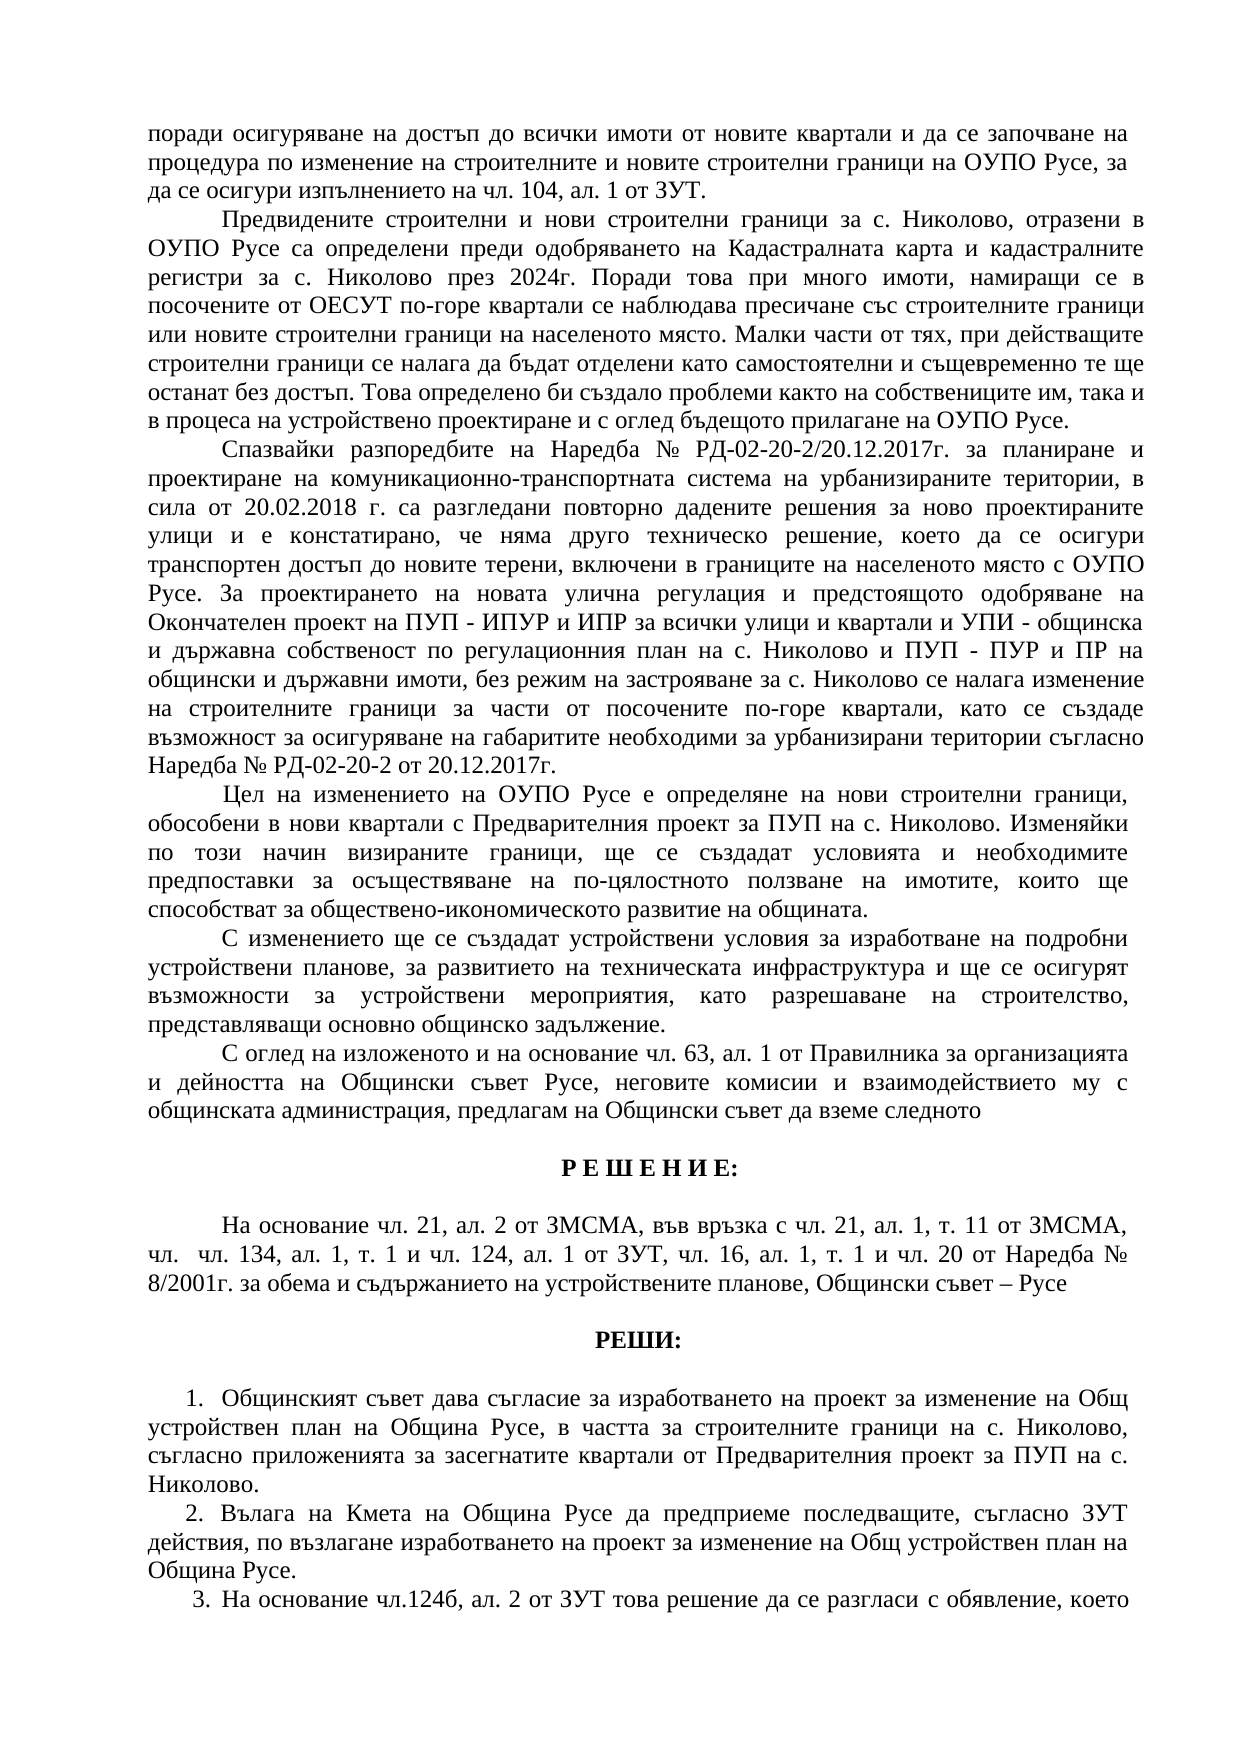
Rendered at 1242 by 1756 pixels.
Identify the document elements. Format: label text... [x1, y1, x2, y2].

text Цел на изменението на ОУПО Русе е определяне на нови строителни граници, обособени в нови квартали с Предварителния проект за ПУП на с. Николово. Изменяйки по този начин визираните граници, ще се създадат условията и необходимите предпоставки за осъществяване на по-цялостното ползване на имотите, които ще способстват за обществено-икономическото развитие на общината. [148, 779, 1129, 923]
text Предвидените строителни и нови строителни граници за с. Николово, отразени в ОУПО Русе са определени преди одобряването на Кадастралната карта и кадастралните регистри за с. Николово през 2024г. Поради това при много имоти, намиращи се в посочените от ОЕСУТ по-горе квартали се наблюдава пресичане със строителните граници или новите строителни граници на населеното място. Малки части от тях, при действащите строителни граници се налага да бъдат отделени като самостоятелни и същевременно те ще останат без достъп. Това определено би създало проблеми както на собствениците им, така и в процеса на устройствено проектиране и с оглед бъдещото прилагане на ОУПО Русе. [148, 204, 1145, 434]
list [148, 1584, 1129, 1613]
text РЕШИ: [148, 1326, 1129, 1354]
text С оглед на изложеното и на основание чл. 63, ал. 1 от Правилника за организацията и дейността на Общински съвет Русе, неговите комисии и взаимодействието му с общинската администрация, предлагам на Общински съвет да вземе следното [148, 1038, 1129, 1124]
text С изменението ще се създадат устройствени условия за изработване на подробни устройствени планове, за развитието на техническата инфраструктура и ще се осигурят възможности за устройствени мероприятия, като разрешаване на строителство, представляващи основно общинско задължение. [148, 923, 1129, 1038]
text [148, 118, 1129, 204]
list Вълага на Кмета на Община Русе да предприеме последващите, съгласно ЗУТ действия, по възлагане изработването на проект за изменение на Общ устройствен план на Община Русе. [148, 1498, 1129, 1584]
text На основание чл. 21, ал. 2 от ЗМСМА, във връзка с чл. 21, ал. 1, т. 11 от ЗМСМА, чл. чл. 134, ал. 1, т. 1 и чл. 124, ал. 1 от ЗУТ, чл. 16, ал. 1, т. 1 и чл. 20 от Наредба № 8/2001г. за обема и съдържанието на устройствените планове, Общински съвет – Русе [148, 1211, 1129, 1297]
list Общинският съвет дава съгласие за изработването на проект за изменение на Общ устройствен план на Община Русе, в частта за строителните граници на с. Николово, съгласно приложенията за засегнатите квартали от Предварителния проект за ПУП на с. Николово. [148, 1383, 1129, 1498]
text Спазвайки разпоредбите на Наредба № РД-02-20-2/20.12.2017г. за планиране и проектиране на комуникационно-транспортната система на урбанизираните територии, в сила от 20.02.2018 г. са разгледани повторно дадените решения за ново проектираните улици и е констатирано, че няма друго техническо решение, което да се осигури транспортен достъп до новите терени, включени в границите на населеното място с ОУПО Русе. За проектирането на новата улична регулация и предстоящото одобряване на Окончателен проект на ПУП - ИПУР и ИПР за всички улици и квартали и УПИ - общинска и държавна собственост по регулационния план на с. Николово и ПУП - ПУР и ПР на общински и държавни имоти, без режим на застрояване за с. Николово се налага изменение на строителните граници за части от посочените по-горе квартали, като се създаде възможност за осигуряване на габаритите необходими за урбанизирани територии съгласно Наредба № РД-02-20-2 от 20.12.2017г. [148, 434, 1145, 779]
text Р Е Ш Е Н И Е: [148, 1153, 1145, 1182]
